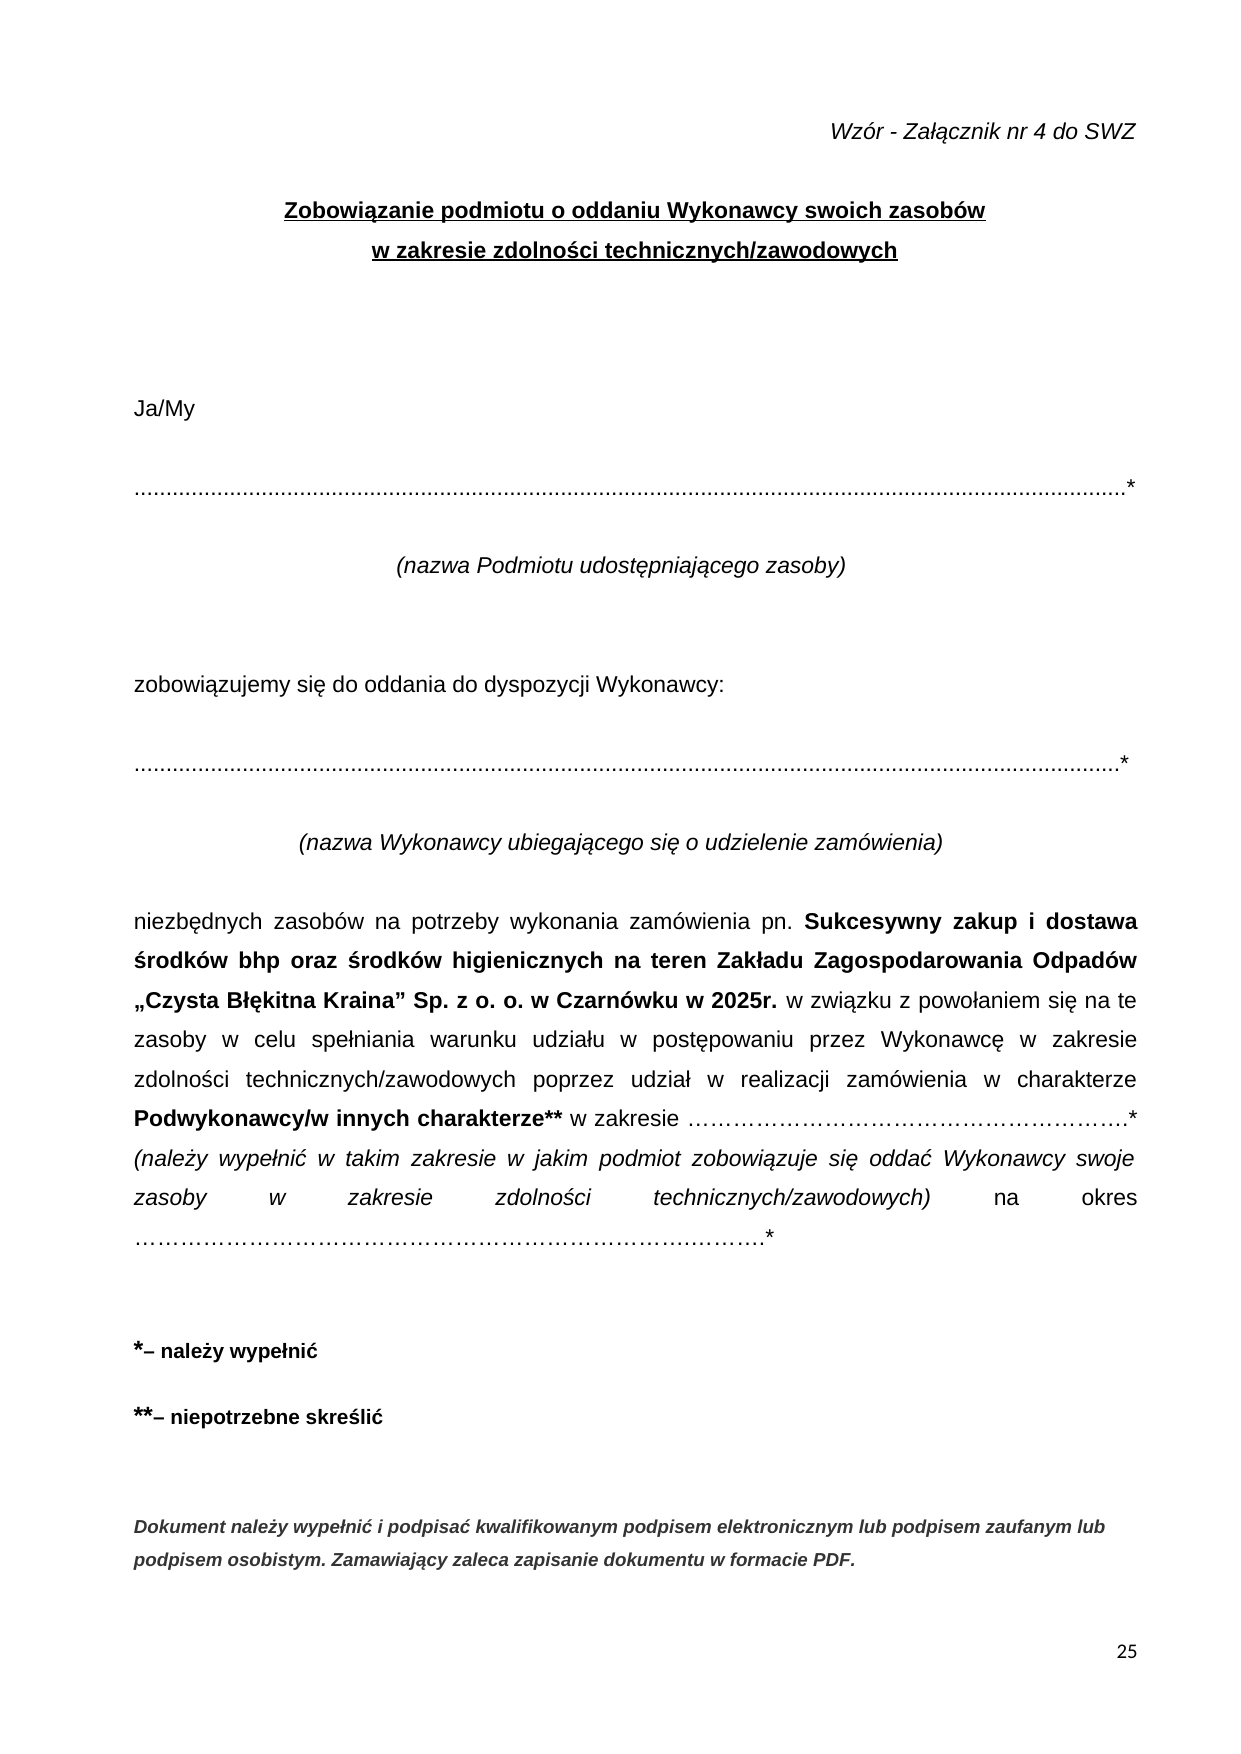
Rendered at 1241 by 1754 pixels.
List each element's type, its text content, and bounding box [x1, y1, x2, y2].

text niezbędnych zasobów na potrzeby wykonania zamówienia pn. Sukcesywny zakup i dostawa środków bhp oraz środków higienicznych na teren Zakładu Zagospodarowania Odpadów „Czysta Błękitna Kraina” Sp. z o. o. w Czarnówku w 2025r. w związku z powołaniem się na te zasoby w celu spełniania warunku udziału w postępowaniu przez Wykonawcę w zakresie zdolności technicznych/zawodowych poprzez udział w realizacji zamówienia w charakterze Podwykonawcy/w innych charakterze** w zakresie ………………………………………………….* (należy wypełnić w takim zakresie w jakim podmiot zobowiązuje się oddać Wykonawcy swoje zasoby w zakresie zdolności technicznych/zawodowych) na okres ……………………………………………………………….……….* [134, 908, 1137, 1250]
text Dokument należy wypełnić i podpisać kwalifikowanym podpisem elektronicznym lub podpisem zaufanym lub podpisem osobistym. Zamawiający zaleca zapisanie dokumentu w formacie PDF. [134, 1516, 1108, 1570]
text ............................................................................................................................................................* [134, 473, 1137, 500]
text w zakresie zdolności technicznych/zawodowych [133, 237, 1136, 263]
text *– należy wypełnić [133, 1335, 1137, 1364]
text (nazwa Podmiotu udostępniającego zasoby) [133, 552, 1111, 579]
text (nazwa Wykonawcy ubiegającego się o udzielenie zamówienia) [133, 829, 1111, 855]
text ...........................................................................................................................................................* [134, 750, 1137, 776]
text Wzór - Załącznik nr 4 do SWZ [133, 118, 1137, 144]
text Ja/My [134, 394, 1137, 421]
text zobowiązujemy się do oddania do dyspozycji Wykonawcy: [134, 671, 1137, 697]
text **– niepotrzebne skreślić [133, 1401, 1137, 1430]
text Zobowiązanie podmiotu o oddaniu Wykonawcy swoich zasobów [133, 197, 1136, 223]
